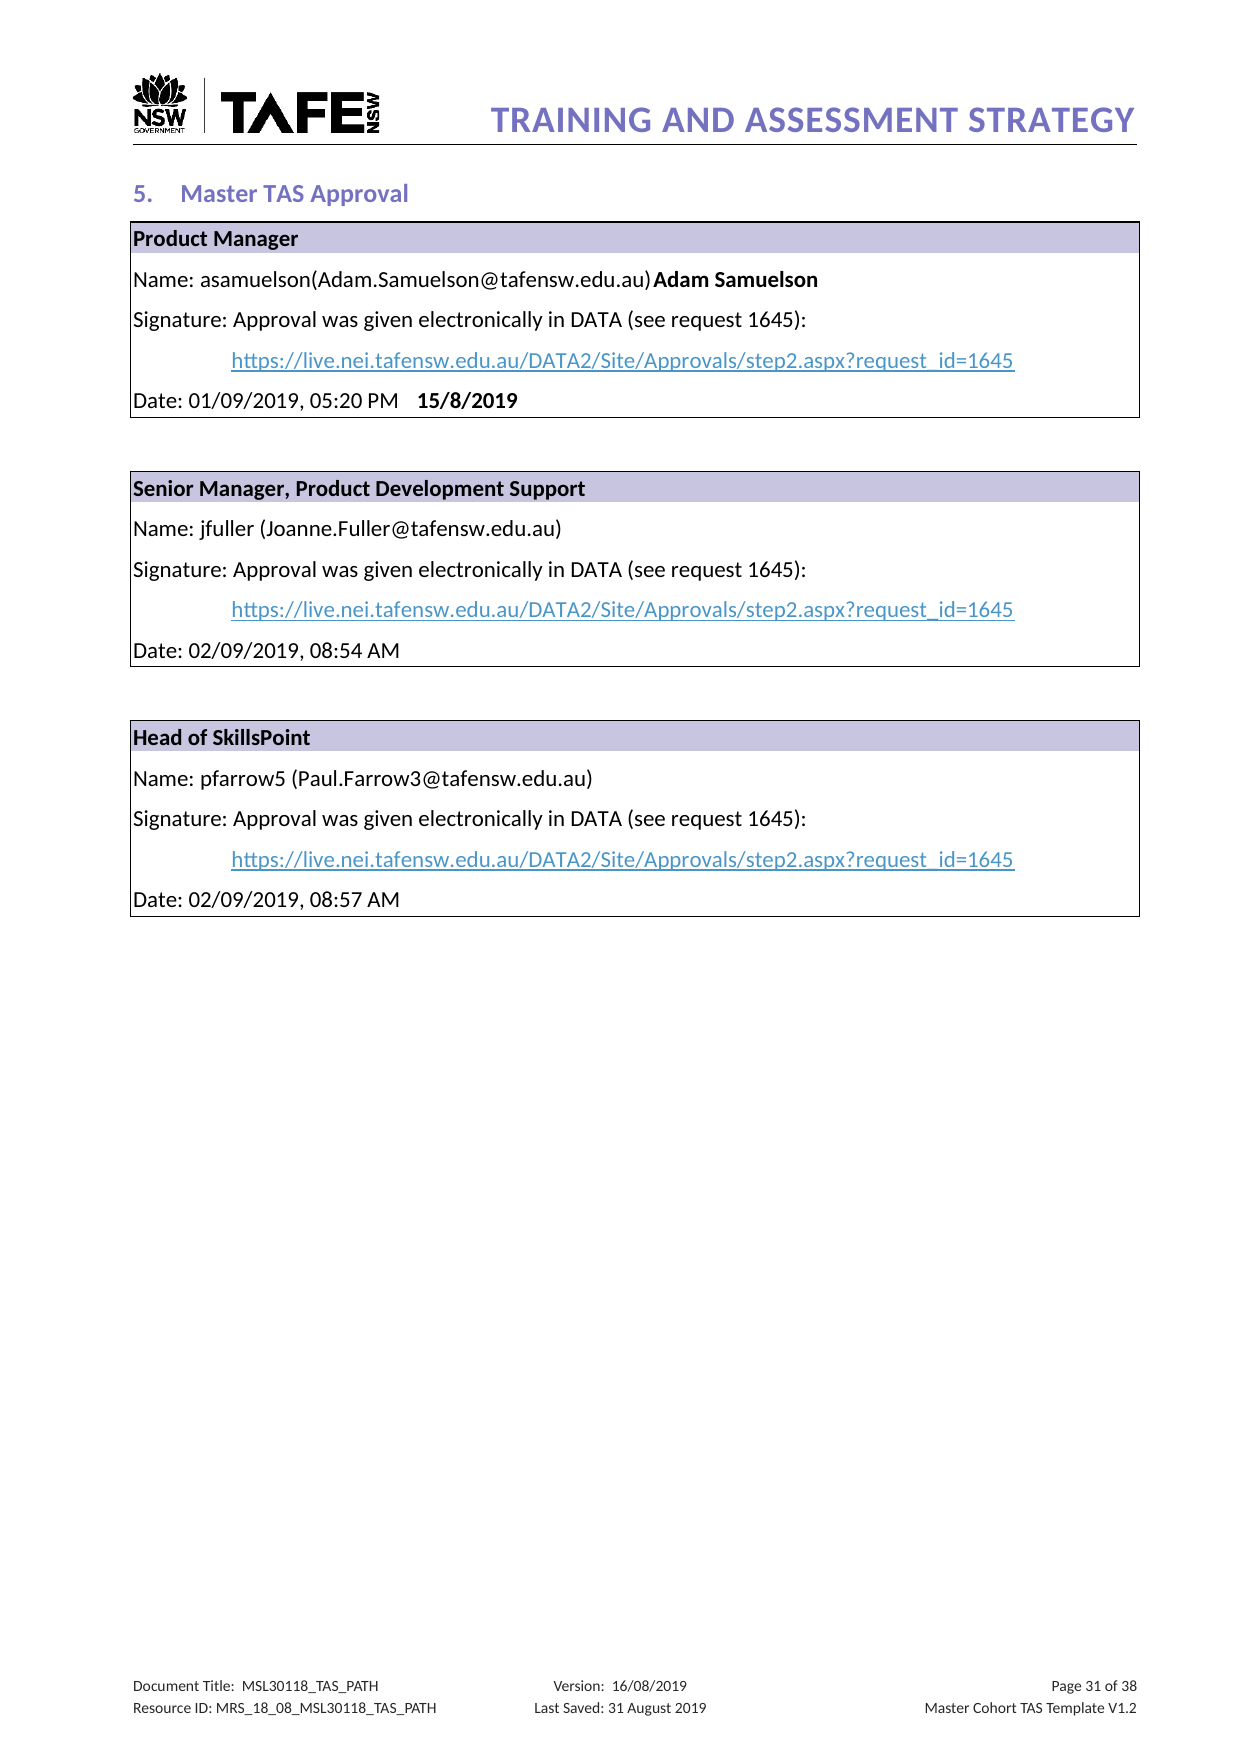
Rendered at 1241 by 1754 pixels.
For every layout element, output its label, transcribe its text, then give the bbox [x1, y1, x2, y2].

text https://live.nei.tafensw.edu.au/DATA2/Site/Approvals/step2.aspx?request_id=1645 [131, 842, 1139, 873]
text Head of SkillsPoint [131, 721, 1139, 751]
text Date: 02/09/2019, 08:57 AM [131, 882, 1139, 916]
picture [132, 73, 380, 133]
text Signature: Approval was given electronically in DATA (see request 1645): [131, 552, 1139, 583]
text Name: jfuller (Joanne.Fuller@tafensw.edu.au) [131, 511, 1139, 542]
text Senior Manager, Product Development Support [131, 472, 1139, 502]
text Name: asamuelson(Adam.Samuelson@tafensw.edu.au) Adam Samuelson [131, 262, 1139, 293]
text Product Manager [131, 223, 1139, 253]
text https://live.nei.tafensw.edu.au/DATA2/Site/Approvals/step2.aspx?request_id=1645 [131, 592, 1139, 623]
text https://live.nei.tafensw.edu.au/DATA2/Site/Approvals/step2.aspx?request_id=1645 [131, 343, 1139, 374]
text Signature: Approval was given electronically in DATA (see request 1645): [131, 302, 1139, 334]
text Date: 02/09/2019, 08:54 AM [131, 633, 1139, 666]
text Name: pfarrow5 (Paul.Farrow3@tafensw.edu.au) [131, 761, 1139, 792]
text Date: 01/09/2019, 05:20 PM 15/8/2019 [131, 383, 1139, 417]
subtitle 5. Master TAS Approval [133, 177, 1137, 209]
text Signature: Approval was given electronically in DATA (see request 1645): [131, 801, 1139, 832]
